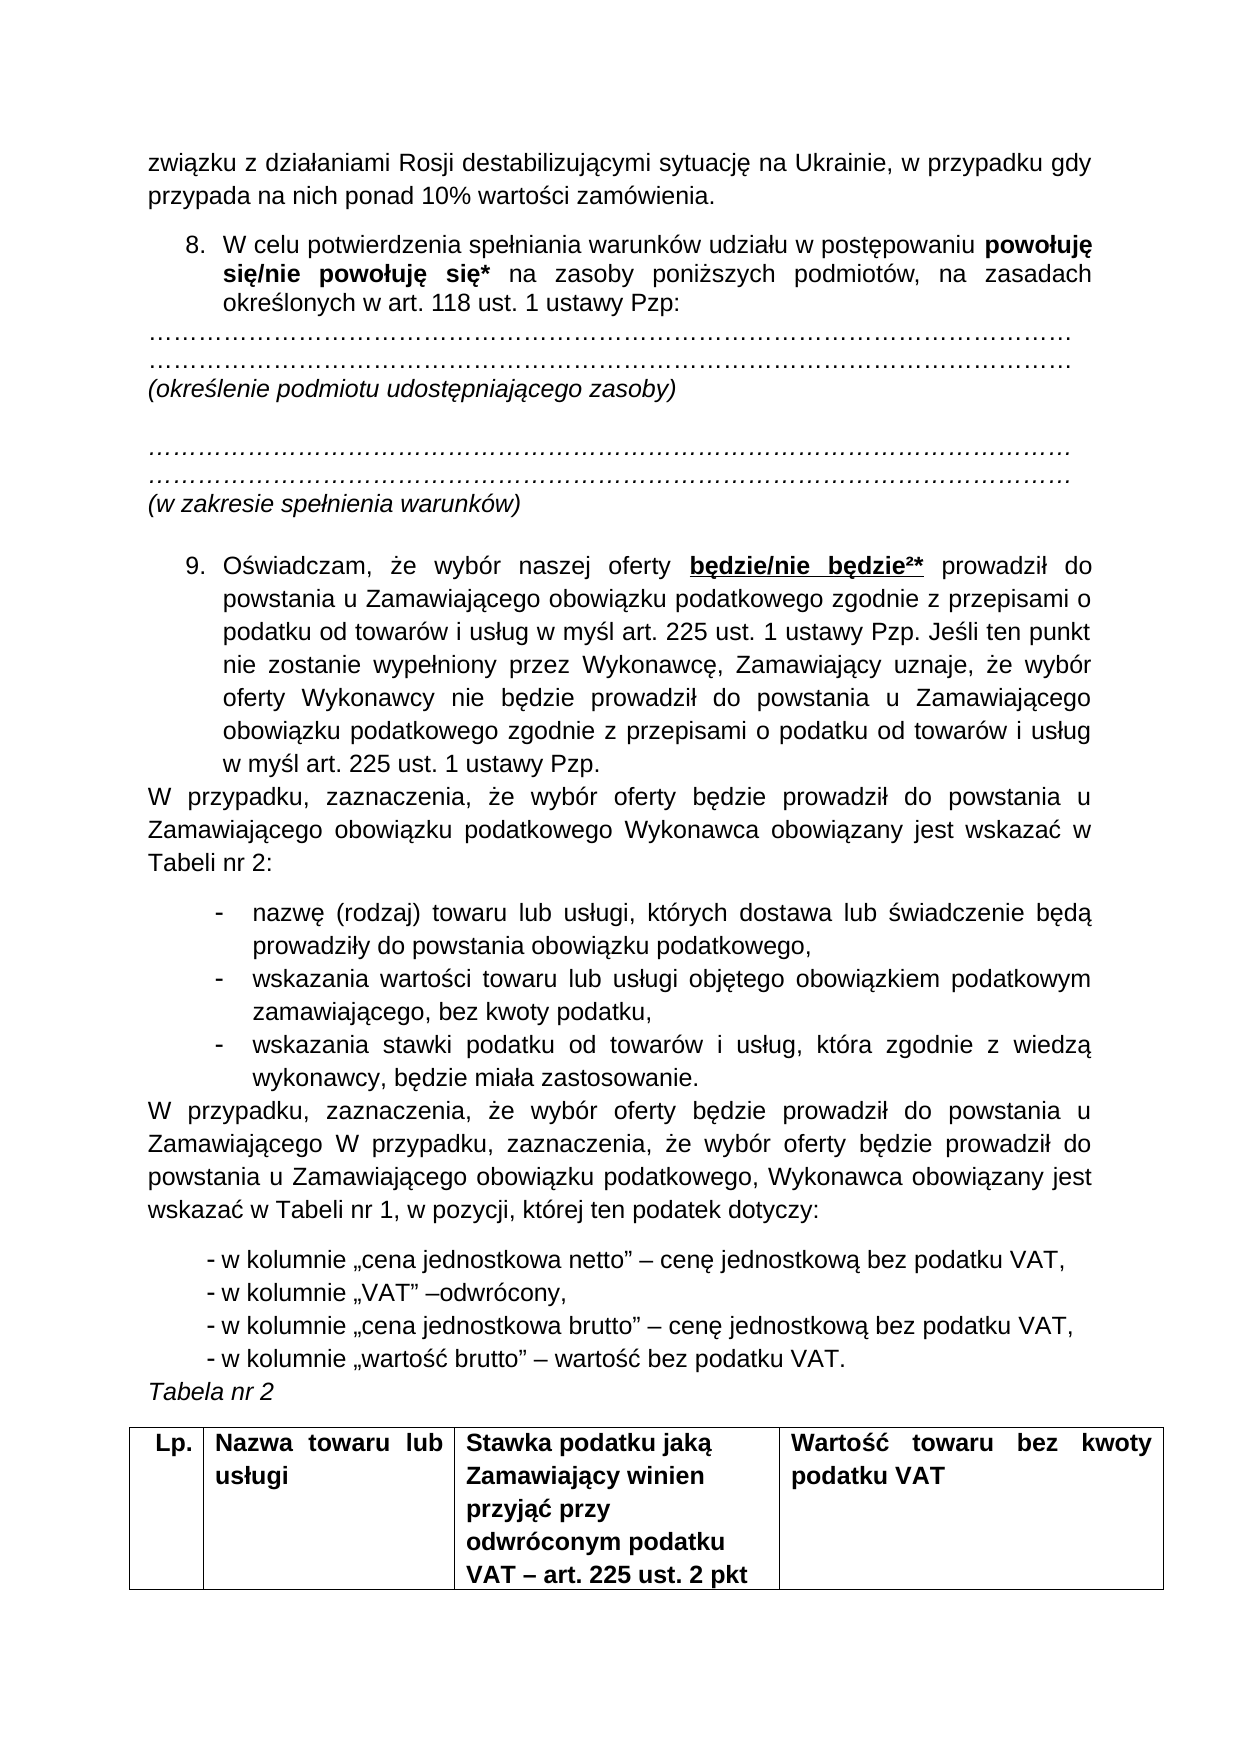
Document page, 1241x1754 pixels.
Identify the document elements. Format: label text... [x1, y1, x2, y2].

text (w zakresie spełnienia warunków) [148, 489, 1093, 518]
text W przypadku, zaznaczenia, że wybór oferty będzie prowadził do powstania u Zamawiającego W przypadku, zaznaczenia, że wybór oferty będzie prowadził do powstania u Zamawiającego obowiązku podatkowego, Wykonawca obowiązany jest wskazać w Tabeli nr 1, w pozycji, której ten podatek dotyczy: [148, 1096, 1093, 1224]
list w kolumnie „wartość brutto” – wartość bez podatku VAT. [207, 1344, 1093, 1373]
text W przypadku, zaznaczenia, że wybór oferty będzie prowadził do powstania u Zamawiającego obowiązku podatkowego Wykonawca obowiązany jest wskazać w Tabeli nr 2: [148, 782, 1093, 877]
table_header Lp. [130, 1428, 203, 1589]
list wskazania stawki podatku od towarów i usług, która zgodnie z wiedzą wykonawcy, będzie miała zastosowanie. [215, 1030, 1093, 1092]
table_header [204, 1428, 454, 1589]
list w kolumnie „VAT” –odwrócony, [207, 1278, 1093, 1307]
list W celu potwierdzenia spełniania warunków udziału w postępowaniu powołuję się/nie powołuję się* na zasoby poniższych podmiotów, na zasadach określonych w art. 118 ust. 1 ustawy Pzp: [185, 230, 1093, 317]
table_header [780, 1428, 1163, 1589]
list w kolumnie „cena jednostkowa brutto” – cenę jednostkową bez podatku VAT, [207, 1311, 1093, 1340]
text …………………………………………………………………………………………………………………………………………………………………………………………………… [148, 317, 1093, 374]
list Oświadczam, że wybór naszej oferty będzie/nie będzie²* prowadził do powstania u Zamawiającego obowiązku podatkowego zgodnie z przepisami o podatku od towarów i usług w myśl art. 225 ust. 1 ustawy Pzp. Jeśli ten punkt nie zostanie wypełniony przez Wykonawcę, Zamawiający uznaje, że wybór oferty Wykonawcy nie będzie prowadził do powstania u Zamawiającego obowiązku podatkowego zgodnie z przepisami o podatku od towarów i usług w myśl art. 225 ust. 1 ustawy Pzp. [185, 551, 1093, 778]
list wskazania wartości towaru lub usługi objętego obowiązkiem podatkowym zamawiającego, bez kwoty podatku, [215, 964, 1093, 1026]
text (określenie podmiotu udostępniającego zasoby) [148, 374, 1093, 403]
list w kolumnie „cena jednostkowa netto” – cenę jednostkową bez podatku VAT, [207, 1245, 1093, 1274]
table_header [455, 1428, 779, 1589]
list nazwę (rodzaj) towaru lub usługi, których dostawa lub świadczenie będą prowadziły do powstania obowiązku podatkowego, [215, 898, 1093, 959]
text ………………………………………………………………………………………………… [148, 460, 1093, 489]
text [148, 148, 1093, 209]
text Tabela nr 2 [148, 1377, 1093, 1406]
text ………………………………………………………………………………………………… [148, 432, 1093, 460]
